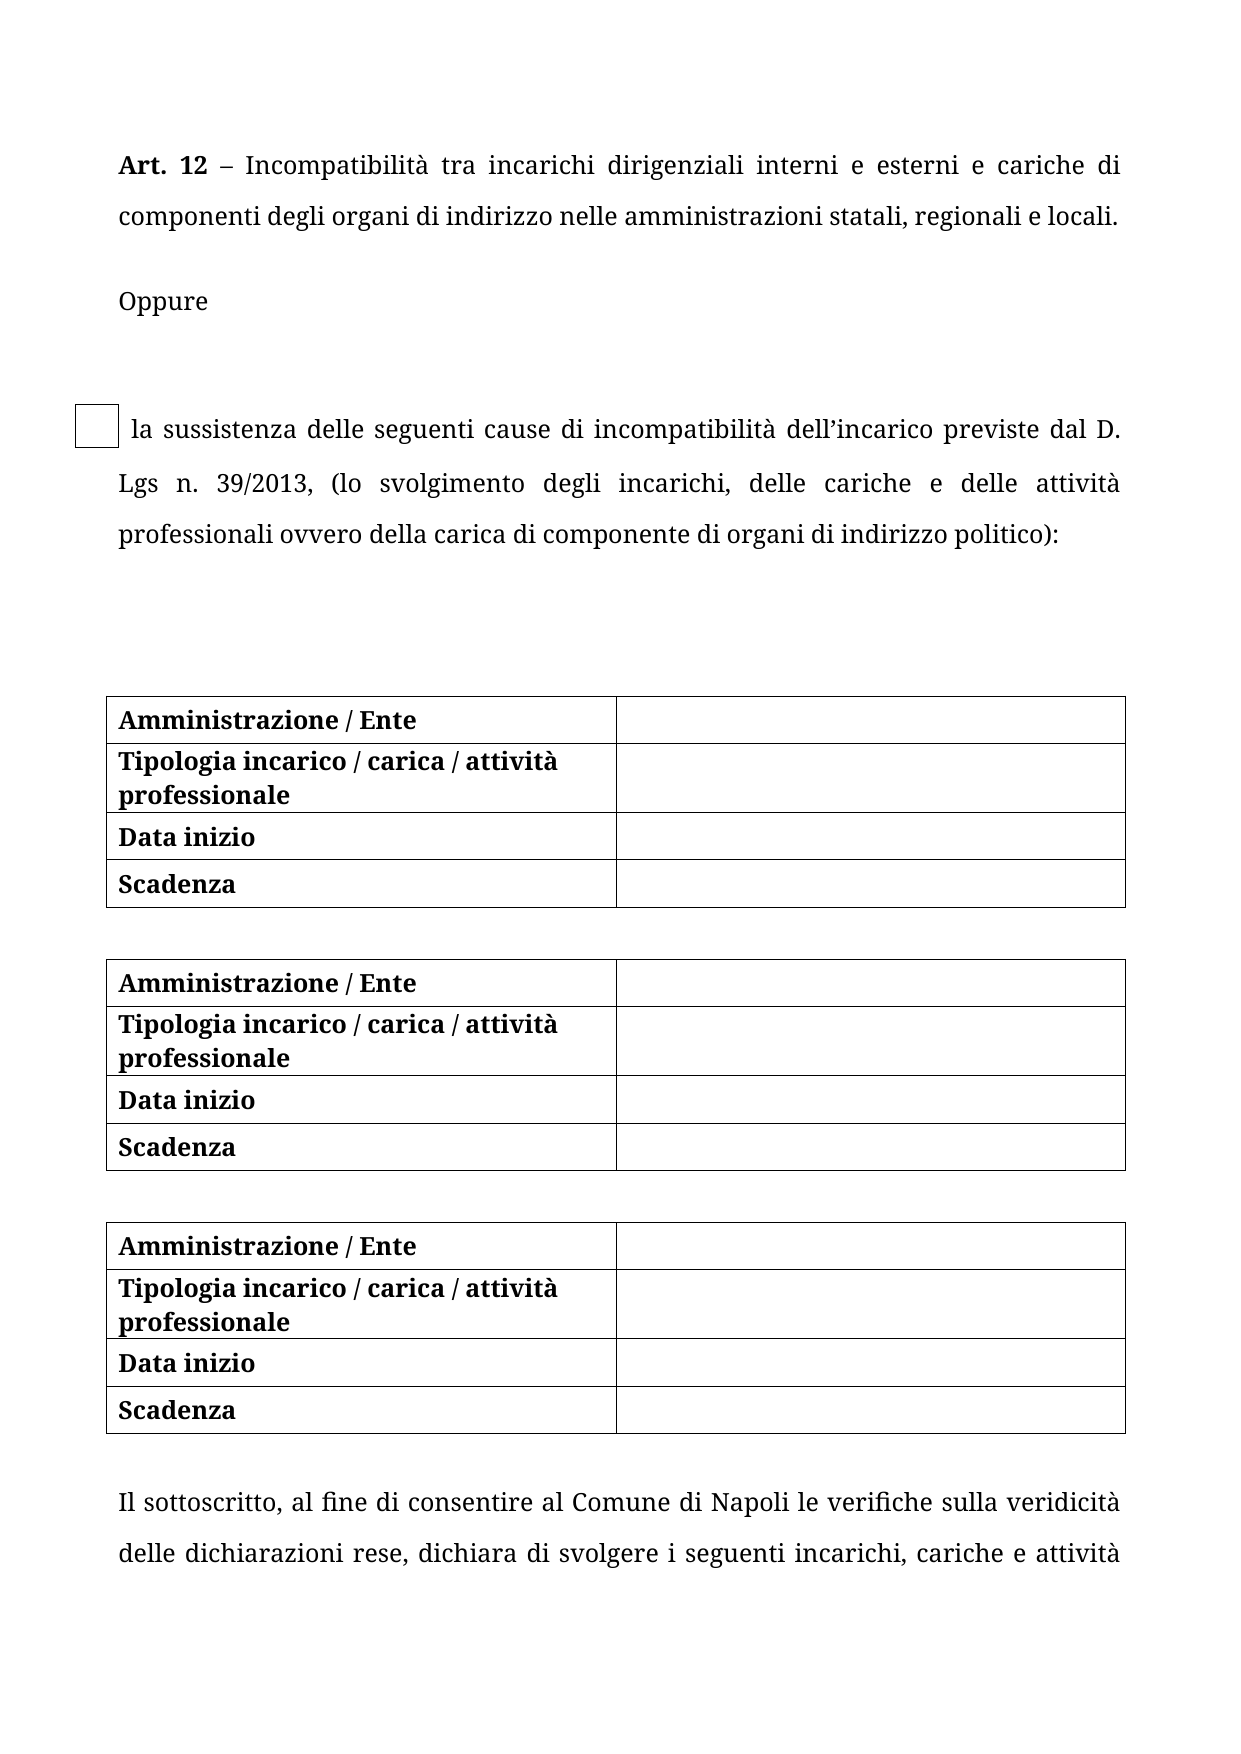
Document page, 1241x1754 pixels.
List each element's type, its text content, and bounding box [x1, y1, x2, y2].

table_cell [617, 1076, 1125, 1122]
text Art. 12 – Incompatibilità tra incarichi dirigenziali interni e esterni e cariche di componenti degli organi di indirizzo nelle amministrazioni statali, regionali e locali. [118, 148, 1122, 233]
table_cell [617, 860, 1125, 907]
table_cell [617, 744, 1125, 812]
table_cell [617, 1339, 1125, 1386]
table_cell Tipologia incarico / carica / attività professionale [107, 744, 616, 812]
table_cell Scadenza [107, 1124, 616, 1170]
table_cell Data inizio [107, 1339, 616, 1386]
table_cell Tipologia incarico / carica / attività professionale [107, 1270, 616, 1338]
table_header Amministrazione / Ente [107, 697, 616, 743]
table_header Amministrazione / Ente [107, 1223, 616, 1269]
table_cell Data inizio [107, 1076, 616, 1122]
table_cell [617, 1007, 1125, 1075]
table_cell Scadenza [107, 860, 616, 907]
table_header [617, 960, 1125, 1006]
table_cell [617, 1270, 1125, 1338]
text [118, 1485, 1122, 1570]
table_cell Data inizio [107, 813, 616, 859]
table_cell Tipologia incarico / carica / attività professionale [107, 1007, 616, 1075]
text la sussistenza delle seguenti cause di incompatibilità dell’incarico previste dal D. Lgs n. 39/2013, (lo svolgimento degli incarichi, delle cariche e delle attività professionali ovvero della carica di componente di organi di indirizzo politico): [74, 403, 1122, 550]
table_cell Scadenza [107, 1387, 616, 1433]
table_header [617, 697, 1125, 743]
table_header Amministrazione / Ente [107, 960, 616, 1006]
table_cell [617, 1124, 1125, 1170]
text Oppure [118, 284, 1122, 318]
table_cell [617, 813, 1125, 859]
table_cell [617, 1387, 1125, 1433]
table_header [617, 1223, 1125, 1269]
